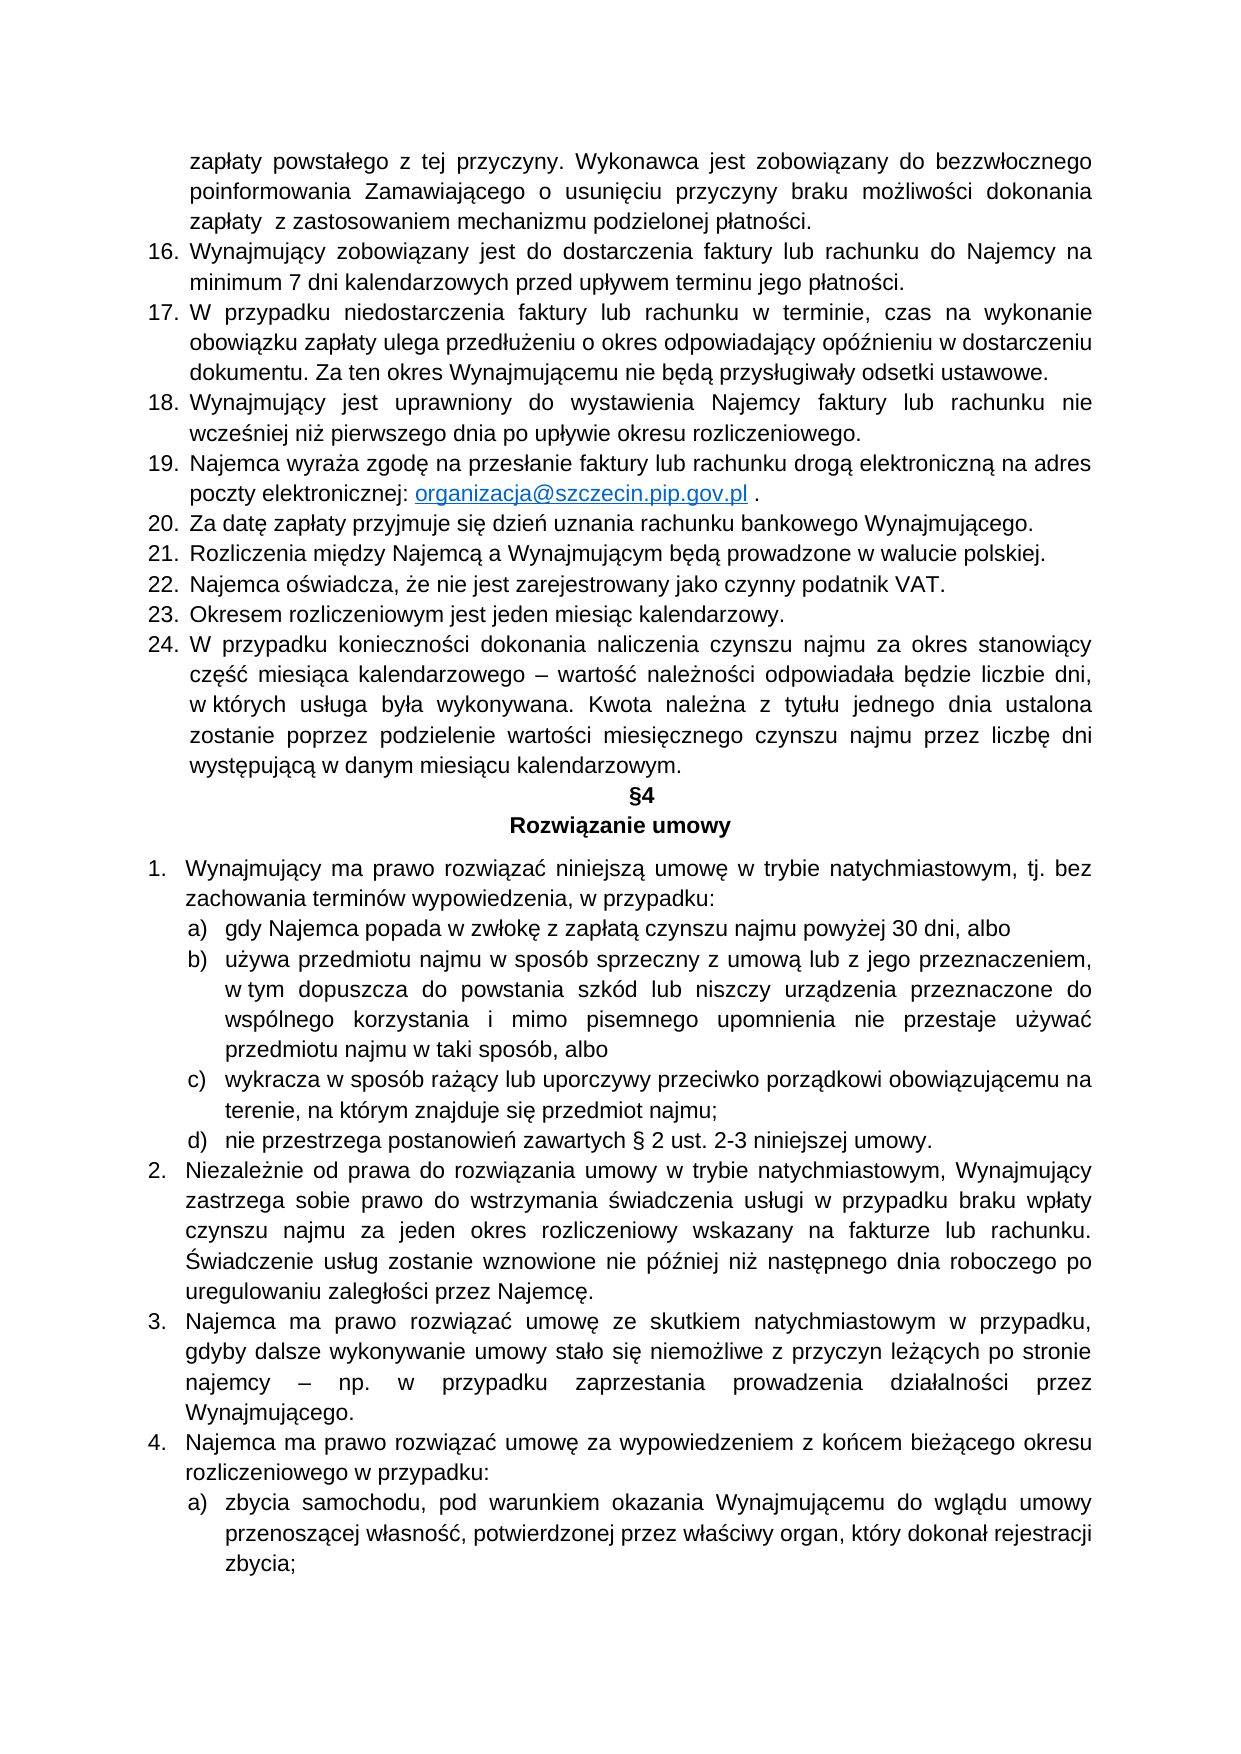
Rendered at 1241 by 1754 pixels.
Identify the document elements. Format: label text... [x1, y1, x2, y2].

list W przypadku niedostarczenia faktury lub rachunku w terminie, czas na wykonanie obowiązku zapłaty ulega przedłużeniu o okres odpowiadający opóźnieniu w dostarczeniu dokumentu. Za ten okres Wynajmującemu nie będą przysługiwały odsetki ustawowe. [148, 299, 1093, 385]
list Za datę zapłaty przyjmuje się dzień uznania rachunku bankowego Wynajmującego. [148, 510, 1093, 536]
list nie przestrzega postanowień zawartych § 2 ust. 2-3 niniejszej umowy. [187, 1127, 1093, 1153]
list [148, 148, 1093, 234]
list gdy Najemca popada w zwłokę z zapłatą czynszu najmu powyżej 30 dni, albo [187, 915, 1093, 942]
text Rozwiązanie umowy [148, 812, 1093, 838]
list W przypadku konieczności dokonania naliczenia czynszu najmu za okres stanowiący część miesiąca kalendarzowego – wartość należności odpowiadała będzie liczbie dni, w których usługa była wykonywana. Kwota należna z tytułu jednego dnia ustalona zostanie poprzez podzielenie wartości miesięcznego czynszu najmu przez liczbę dni występującą w danym miesiącu kalendarzowym. [148, 631, 1093, 778]
list Okresem rozliczeniowym jest jeden miesiąc kalendarzowy. [148, 601, 1093, 627]
list Wynajmujący ma prawo rozwiązać niniejszą umowę w trybie natychmiastowym, tj. bez zachowania terminów wypowiedzenia, w przypadku: [148, 855, 1093, 911]
list Wynajmujący zobowiązany jest do dostarczenia faktury lub rachunku do Najemcy na minimum 7 dni kalendarzowych przed upływem terminu jego płatności. [148, 238, 1093, 295]
list Najemca oświadcza, że nie jest zarejestrowany jako czynny podatnik VAT. [148, 571, 1093, 597]
list Wynajmujący jest uprawniony do wystawienia Najemcy faktury lub rachunku nie wcześniej niż pierwszego dnia po upływie okresu rozliczeniowego. [148, 389, 1093, 446]
list Najemca wyraża zgodę na przesłanie faktury lub rachunku drogą elektroniczną na adres poczty elektronicznej: organizacja@szczecin.pip.gov.pl . [148, 450, 1093, 506]
list Rozliczenia między Najemcą a Wynajmującym będą prowadzone w walucie polskiej. [148, 540, 1093, 567]
text §4 [629, 782, 1093, 808]
list wykracza w sposób rażący lub uporczywy przeciwko porządkowi obowiązującemu na terenie, na którym znajduje się przedmiot najmu; [187, 1066, 1093, 1123]
list Najemca ma prawo rozwiązać umowę za wypowiedzeniem z końcem bieżącego okresu rozliczeniowego w przypadku: [148, 1429, 1093, 1485]
list Niezależnie od prawa do rozwiązania umowy w trybie natychmiastowym, Wynajmujący zastrzega sobie prawo do wstrzymania świadczenia usługi w przypadku braku wpłaty czynszu najmu za jeden okres rozliczeniowy wskazany na fakturze lub rachunku. Świadczenie usług zostanie wznowione nie później niż następnego dnia roboczego po uregulowaniu zaległości przez Najemcę. [148, 1157, 1093, 1304]
list Najemca ma prawo rozwiązać umowę ze skutkiem natychmiastowym w przypadku, gdyby dalsze wykonywanie umowy stało się niemożliwe z przyczyn leżących po stronie najemcy – np. w przypadku zaprzestania prowadzenia działalności przez Wynajmującego. [148, 1308, 1093, 1425]
list zbycia samochodu, pod warunkiem okazania Wynajmującemu do wglądu umowy przenoszącej własność, potwierdzonej przez właściwy organ, który dokonał rejestracji zbycia; [187, 1489, 1093, 1576]
list używa przedmiotu najmu w sposób sprzeczny z umową lub z jego przeznaczeniem, w tym dopuszcza do powstania szkód lub niszczy urządzenia przeznaczone do wspólnego korzystania i mimo pisemnego upomnienia nie przestaje używać przedmiotu najmu w taki sposób, albo [187, 946, 1093, 1062]
